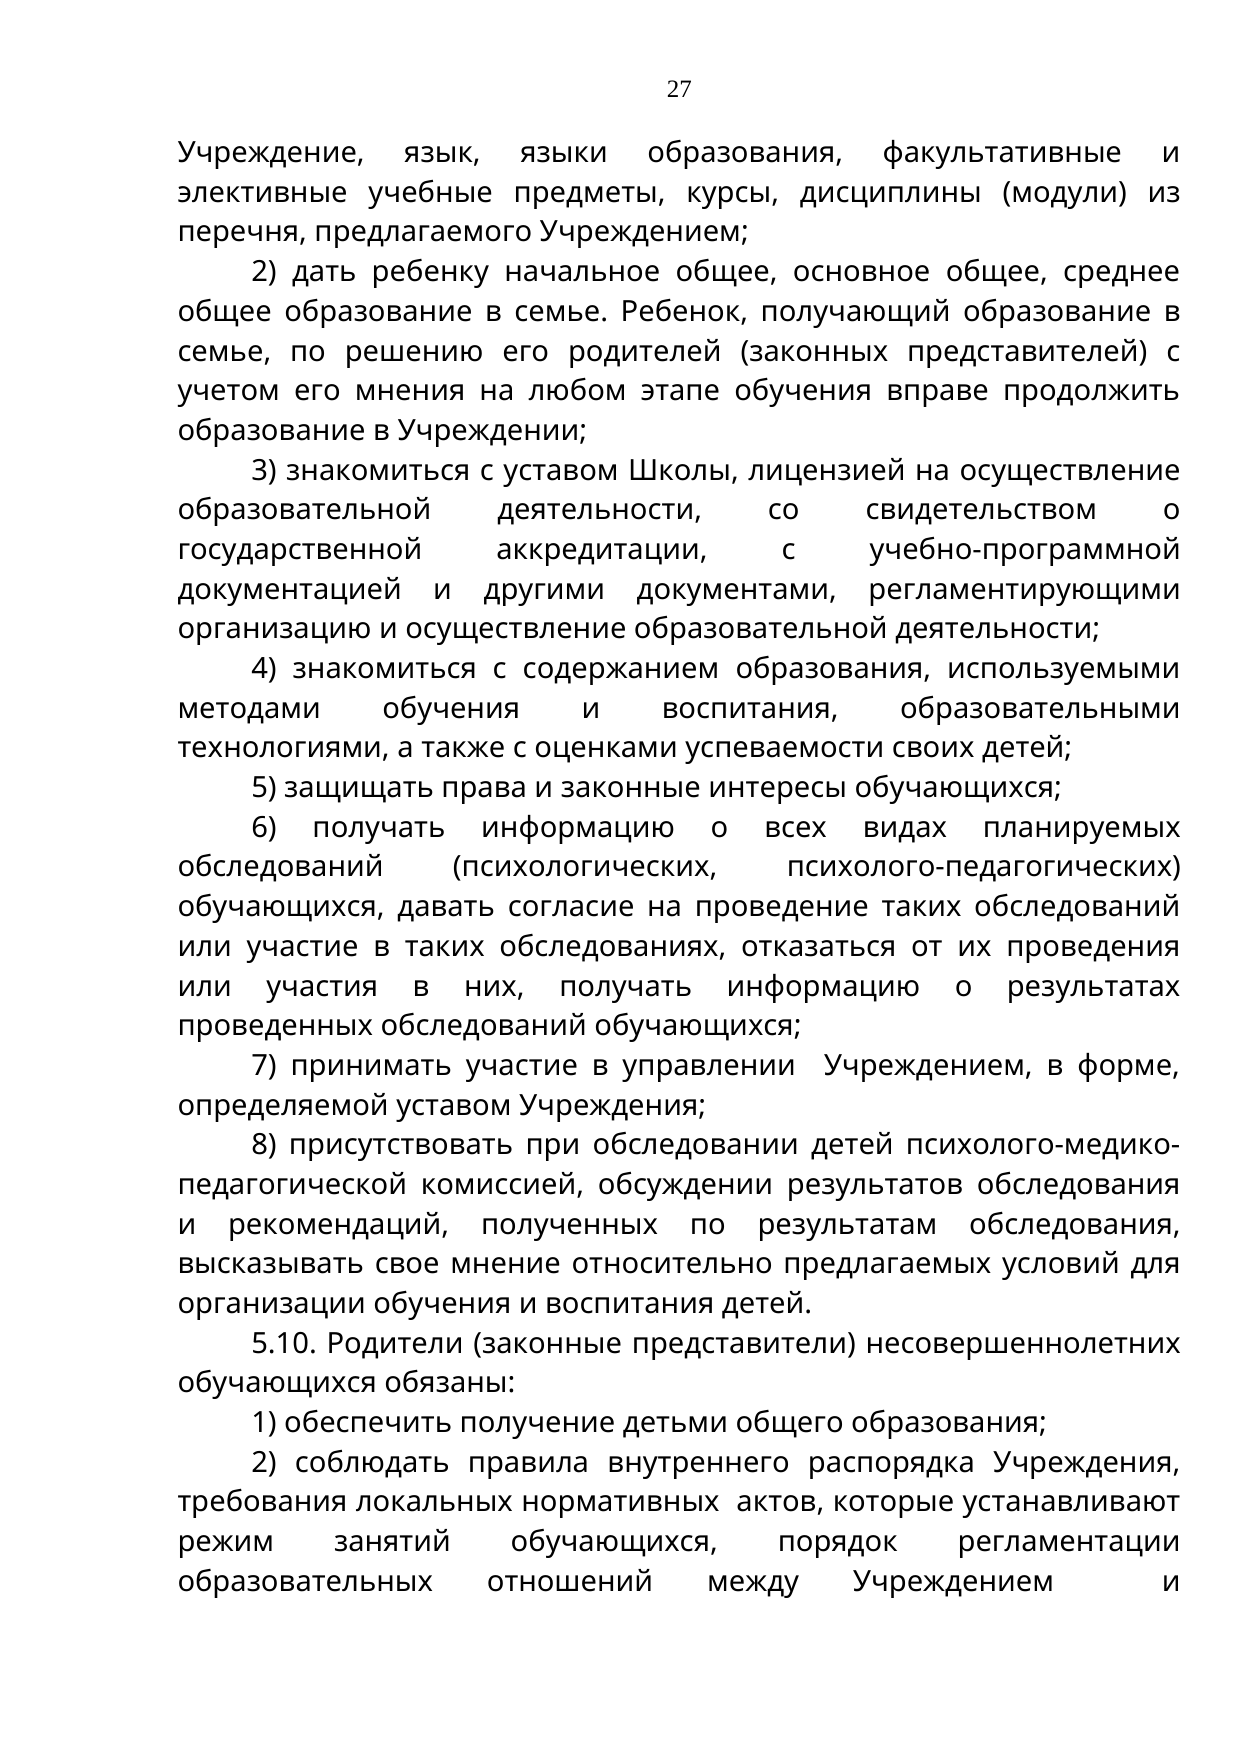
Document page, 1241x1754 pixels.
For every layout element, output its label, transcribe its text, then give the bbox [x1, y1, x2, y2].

text 3) знакомиться с уставом Школы, лицензией на осуществление образовательной деятельности, со свидетельством о государственной аккредитации, с учебно-программной документацией и другими документами, регламентирующими организацию и осуществление образовательной деятельности; [177, 449, 1181, 647]
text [177, 131, 1181, 250]
text 5) защищать права и законные интересы обучающихся; [177, 766, 1181, 806]
text 4) знакомиться с содержанием образования, используемыми методами обучения и воспитания, образовательными технологиями, а также с оценками успеваемости своих детей; [177, 647, 1181, 766]
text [177, 1441, 1181, 1600]
text 2) дать ребенку начальное общее, основное общее, среднее общее образование в семье. Ребенок, получающий образование в семье, по решению его родителей (законных представителей) с учетом его мнения на любом этапе обучения вправе продолжить образование в Учреждении; [177, 250, 1181, 449]
text 5.10. Родители (законные представители) несовершеннолетних обучающихся обязаны: [177, 1322, 1181, 1401]
text 6) получать информацию о всех видах планируемых обследований (психологических, психолого-педагогических) обучающихся, давать согласие на проведение таких обследований или участие в таких обследованиях, отказаться от их проведения или участия в них, получать информацию о результатах проведенных обследований обучающихся; [177, 806, 1181, 1044]
text 7) принимать участие в управлении Учреждением, в форме, определяемой уставом Учреждения; [177, 1044, 1181, 1123]
text 1) обеспечить получение детьми общего образования; [177, 1401, 1181, 1441]
text 8) присутствовать при обследовании детей психолого-медико-педагогической комиссией, обсуждении результатов обследования и рекомендаций, полученных по результатам обследования, высказывать свое мнение относительно предлагаемых условий для организации обучения и воспитания детей. [177, 1123, 1181, 1322]
